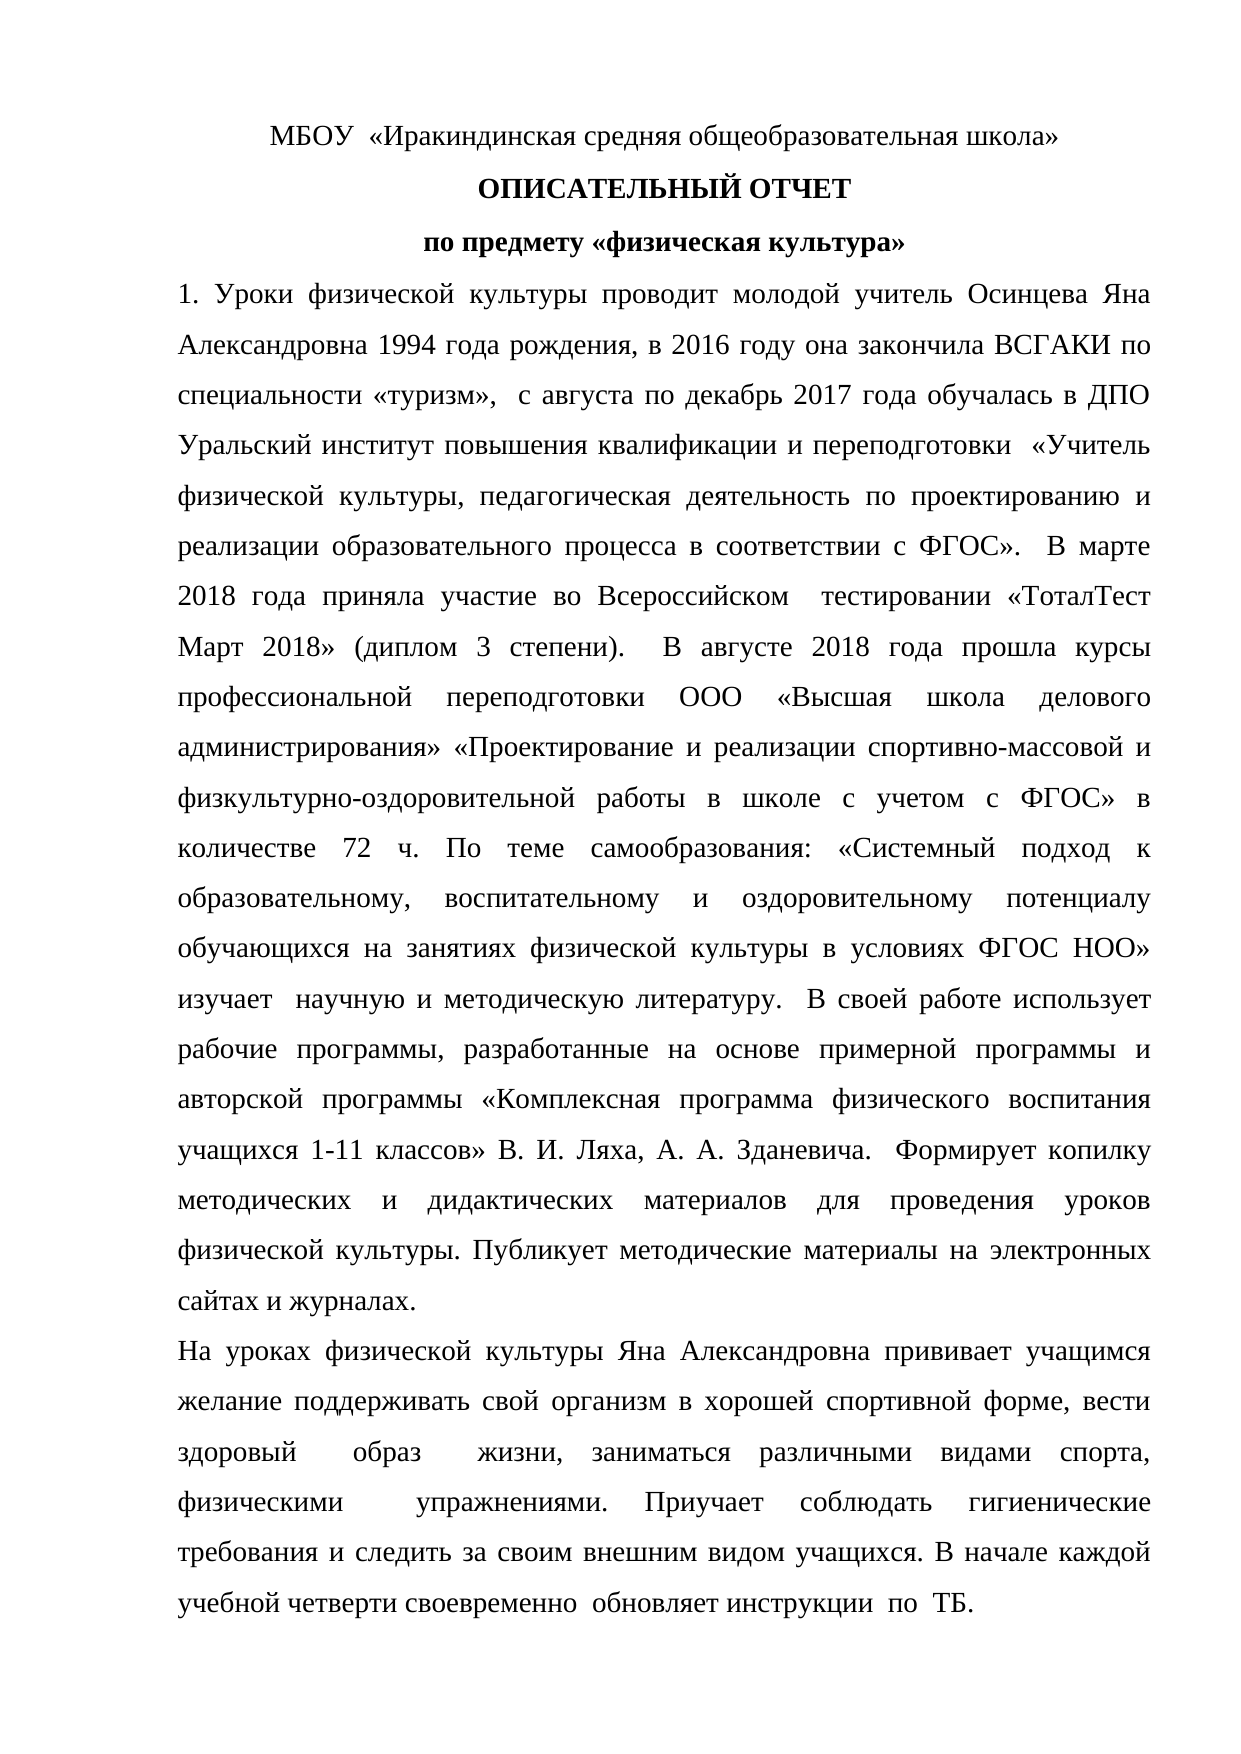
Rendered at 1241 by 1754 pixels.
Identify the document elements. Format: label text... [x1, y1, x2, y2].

text по предмету «физическая культура» [177, 224, 1152, 257]
text 1. Уроки физической культуры проводит молодой учитель Осинцева Яна Александровна 1994 года рождения, в 2016 году она закончила ВСГАКИ по специальности «туризм», с августа по декабрь 2017 года обучалась в ДПО Уральский институт повышения квалификации и переподготовки «Учитель физической культуры, педагогическая деятельность по проектированию и реализации образовательного процесса в соответствии с ФГОС». В марте 2018 года приняла участие во Всероссийском тестировании «ТоталТест Март 2018» (диплом 3 степени). В августе 2018 года прошла курсы профессиональной переподготовки ООО «Высшая школа делового администрирования» «Проектирование и реализации спортивно-массовой и физкультурно-оздоровительной работы в школе с учетом с ФГОС» в количестве 72 ч. По теме самообразования: «Системный подход к образовательному, воспитательному и оздоровительному потенциалу обучающихся на занятиях физической культуры в условиях ФГОС НОО» изучает научную и методическую литературу. В своей работе использует рабочие программы, разработанные на основе примерной программы и авторской программы «Комплексная программа физического воспитания учащихся 1-11 классов» В. И. Ляха, А. А. Зданевича. Формирует копилку методических и дидактических материалов для проведения уроков физической культуры. Публикует методические материалы на электронных сайтах и журналах. [177, 277, 1152, 1316]
text ОПИСАТЕЛЬНЫЙ ОТЧЕТ [177, 171, 1152, 204]
text МБОУ «Иракиндинская средняя общеобразовательная школа» [177, 118, 1152, 152]
text На уроках физической культуры Яна Александровна прививает учащимся желание поддерживать свой организм в хорошей спортивной форме, вести здоровый образ жизни, заниматься различными видами спорта, физическими упражнениями. Приучает соблюдать гигиенические требования и следить за своим внешним видом учащихся. В начале каждой учебной четверти своевременно обновляет инструкции по ТБ. [177, 1333, 1152, 1618]
